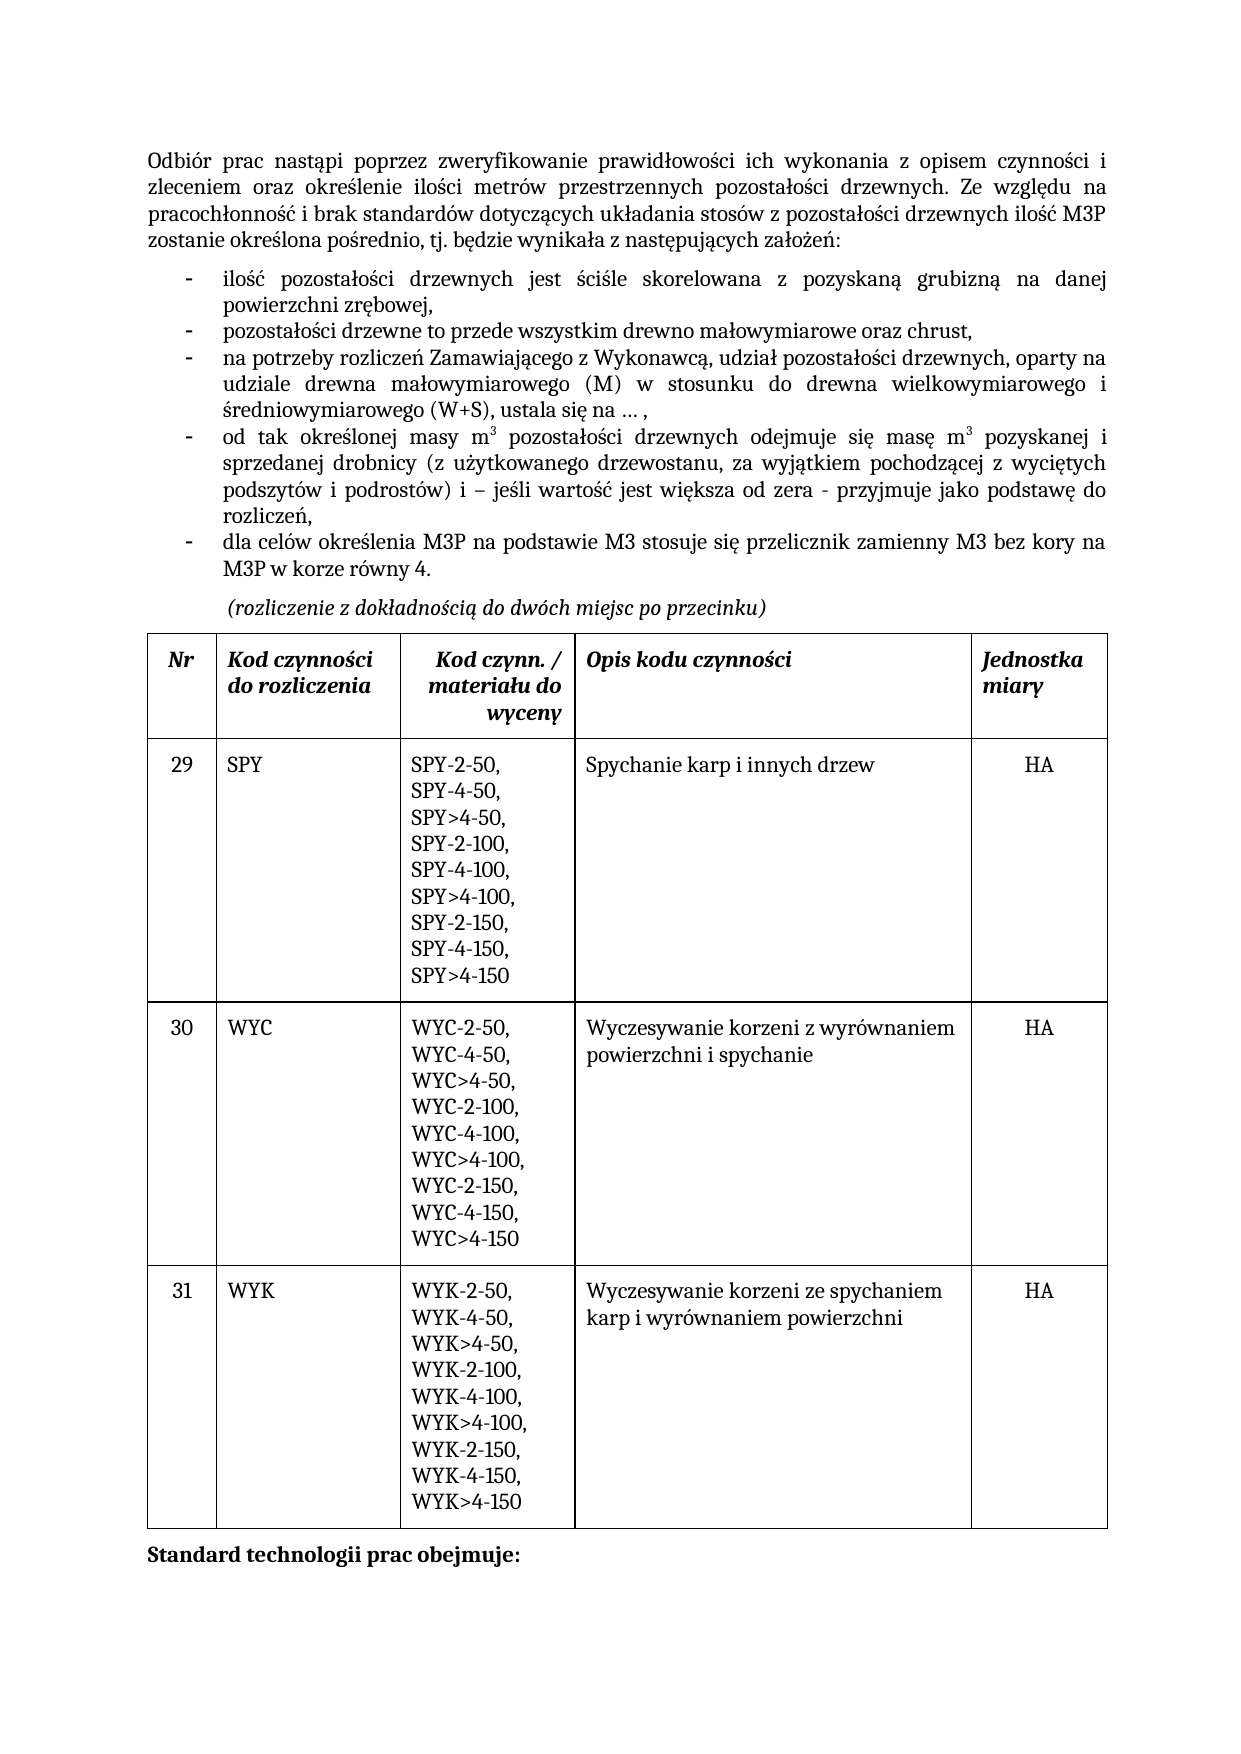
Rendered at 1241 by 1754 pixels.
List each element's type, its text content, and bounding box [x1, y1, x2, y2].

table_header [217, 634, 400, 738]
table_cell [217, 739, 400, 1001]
list dla celów określenia M3P na podstawie M3 stosuje się przelicznik zamienny M3 bez kory na M3P w korze równy 4. [185, 529, 1107, 582]
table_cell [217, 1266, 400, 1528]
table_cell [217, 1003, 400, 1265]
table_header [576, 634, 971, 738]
list ilość pozostałości drzewnych jest ściśle skorelowana z pozyskaną grubizną na danej powierzchni zrębowej, [185, 266, 1107, 318]
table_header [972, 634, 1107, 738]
list na potrzeby rozliczeń Zamawiającego z Wykonawcą, udział pozostałości drzewnych, oparty na udziale drewna małowymiarowego (M) w stosunku do drewna wielkowymiarowego i średniowymiarowego (W+S), ustala się na … , [185, 344, 1107, 424]
text (rozliczenie z dokładnością do dwóch miejsc po przecinku) [148, 594, 1107, 621]
list pozostałości drzewne to przede wszystkim drewno małowymiarowe oraz chrust, [185, 318, 1107, 344]
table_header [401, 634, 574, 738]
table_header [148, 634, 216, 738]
text Odbiór prac nastąpi poprzez zweryfikowanie prawidłowości ich wykonania z opisem czynności i zleceniem oraz określenie ilości metrów przestrzennych pozostałości drzewnych. Ze względu na pracochłonność i brak standardów dotyczących układania stosów z pozostałości drzewnych ilość M3P zostanie określona pośrednio, tj. będzie wynikała z następujących założeń: [148, 148, 1107, 253]
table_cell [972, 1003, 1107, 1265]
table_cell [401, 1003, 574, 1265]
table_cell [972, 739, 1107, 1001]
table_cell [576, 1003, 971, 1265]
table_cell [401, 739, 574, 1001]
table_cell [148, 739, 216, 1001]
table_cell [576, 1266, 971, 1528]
text Standard technologii prac obejmuje: [148, 1541, 1107, 1568]
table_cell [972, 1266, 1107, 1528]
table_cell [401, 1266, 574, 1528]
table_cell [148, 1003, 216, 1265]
list od tak określonej masy m3 pozostałości drzewnych odejmuje się masę m3 pozyskanej i sprzedanej drobnicy (z użytkowanego drzewostanu, za wyjątkiem pochodzącej z wyciętych podszytów i podrostów) i – jeśli wartość jest większa od zera - przyjmuje jako podstawę do rozliczeń, [185, 424, 1107, 529]
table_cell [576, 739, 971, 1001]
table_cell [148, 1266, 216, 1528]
